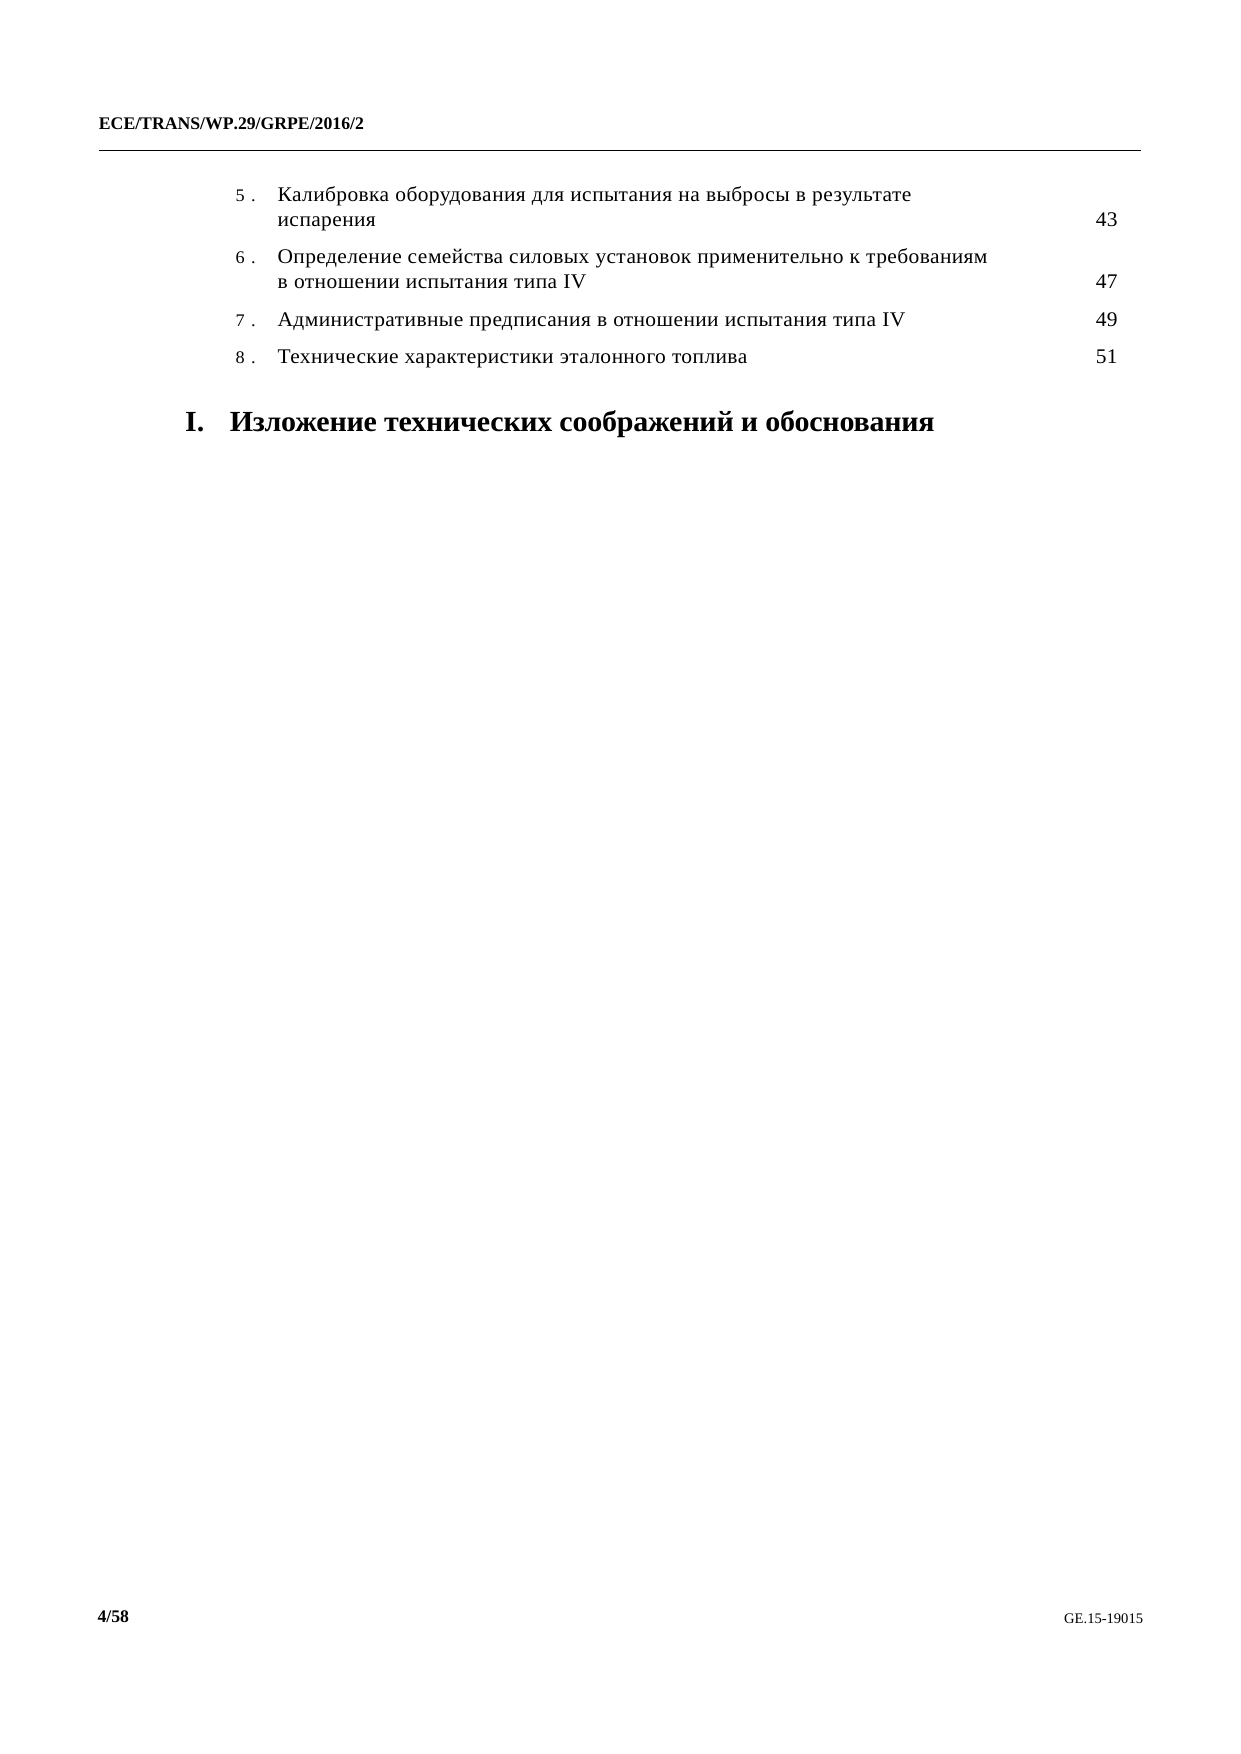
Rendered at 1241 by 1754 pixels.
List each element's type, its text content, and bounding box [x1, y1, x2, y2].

table_cell 51 [1046, 344, 1121, 381]
table_cell Технические характеристики эталонного топлива [98, 344, 1046, 381]
table_cell 49 [1046, 306, 1121, 344]
table_cell Определение семейства силовых установок применительно к требованиям в отношении испытания типа IV [98, 244, 1046, 306]
table_cell 47 [1046, 244, 1121, 306]
table_cell 43 [1046, 181, 1121, 244]
text I. Изложение технических соображений и обоснования [97, 406, 1011, 438]
table_cell Административные предписания в отношении испытания типа IV [98, 306, 1046, 344]
table_cell Калибровка оборудования для испытания на выбросы в результате испарения [98, 181, 1046, 244]
